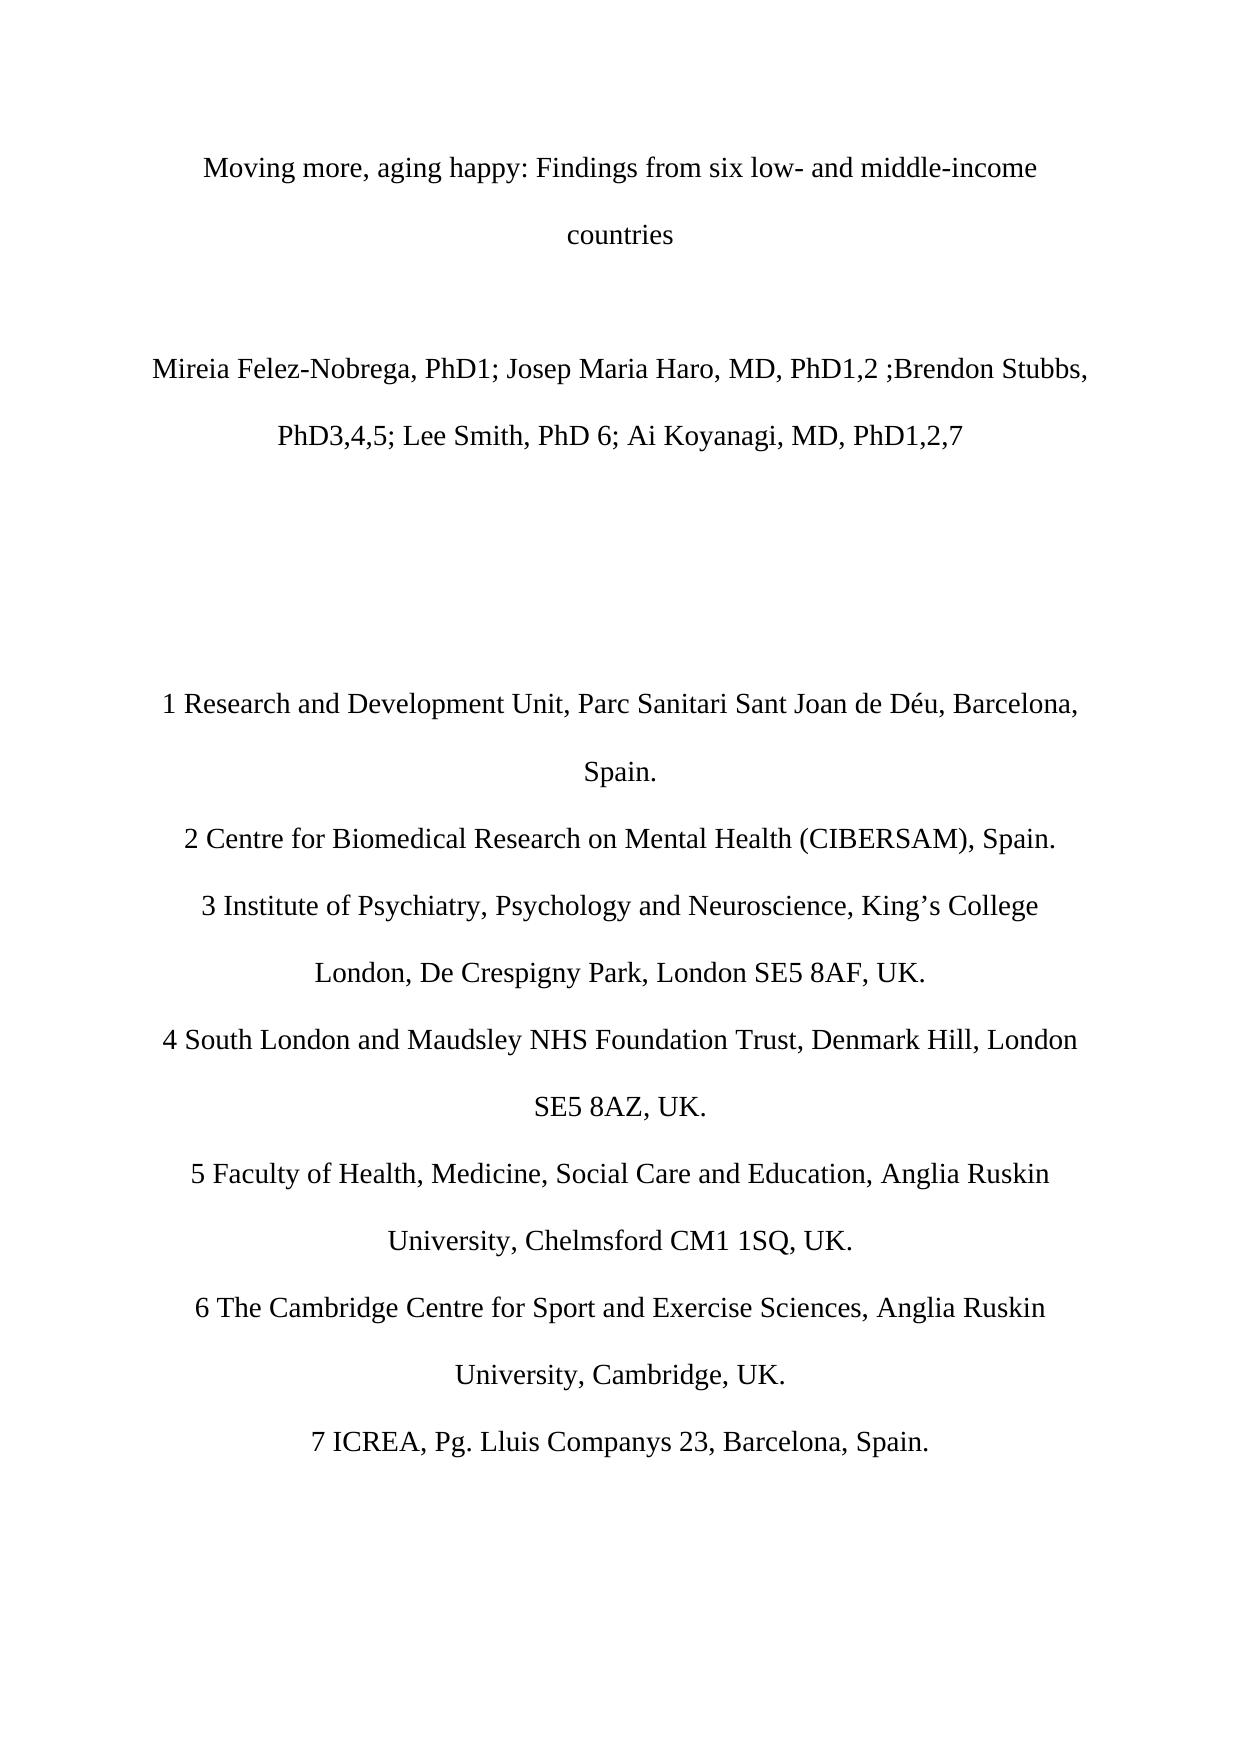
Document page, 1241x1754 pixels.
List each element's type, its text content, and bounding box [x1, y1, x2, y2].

title Moving more, aging happy: Findings from six low- and middle-income countries [150, 150, 1090, 251]
text 1 Research and Development Unit, Parc Sanitari Sant Joan de Déu, Barcelona, Spain. [150, 687, 1090, 787]
text Mireia Felez-Nobrega, PhD1; Josep Maria Haro, MD, PhD1,2 ;Brendon Stubbs, PhD3,4,5; Lee Smith, PhD 6; Ai Koyanagi, MD, PhD1,2,7 [150, 351, 1090, 452]
text 6 The Cambridge Centre for Sport and Exercise Sciences, Anglia Ruskin University, Cambridge, UK. [150, 1290, 1090, 1391]
text 3 Institute of Psychiatry, Psychology and Neuroscience, King’s College London, De Crespigny Park, London SE5 8AF, UK. [150, 888, 1090, 988]
text 2 Centre for Biomedical Research on Mental Health (CIBERSAM), Spain. [150, 821, 1090, 854]
text 7 ICREA, Pg. Lluis Companys 23, Barcelona, Spain. [150, 1424, 1090, 1458]
text 5 Faculty of Health, Medicine, Social Care and Education, Anglia Ruskin University, Chelmsford CM1 1SQ, UK. [150, 1156, 1090, 1257]
text 4 South London and Maudsley NHS Foundation Trust, Denmark Hill, London SE5 8AZ, UK. [150, 1022, 1090, 1123]
